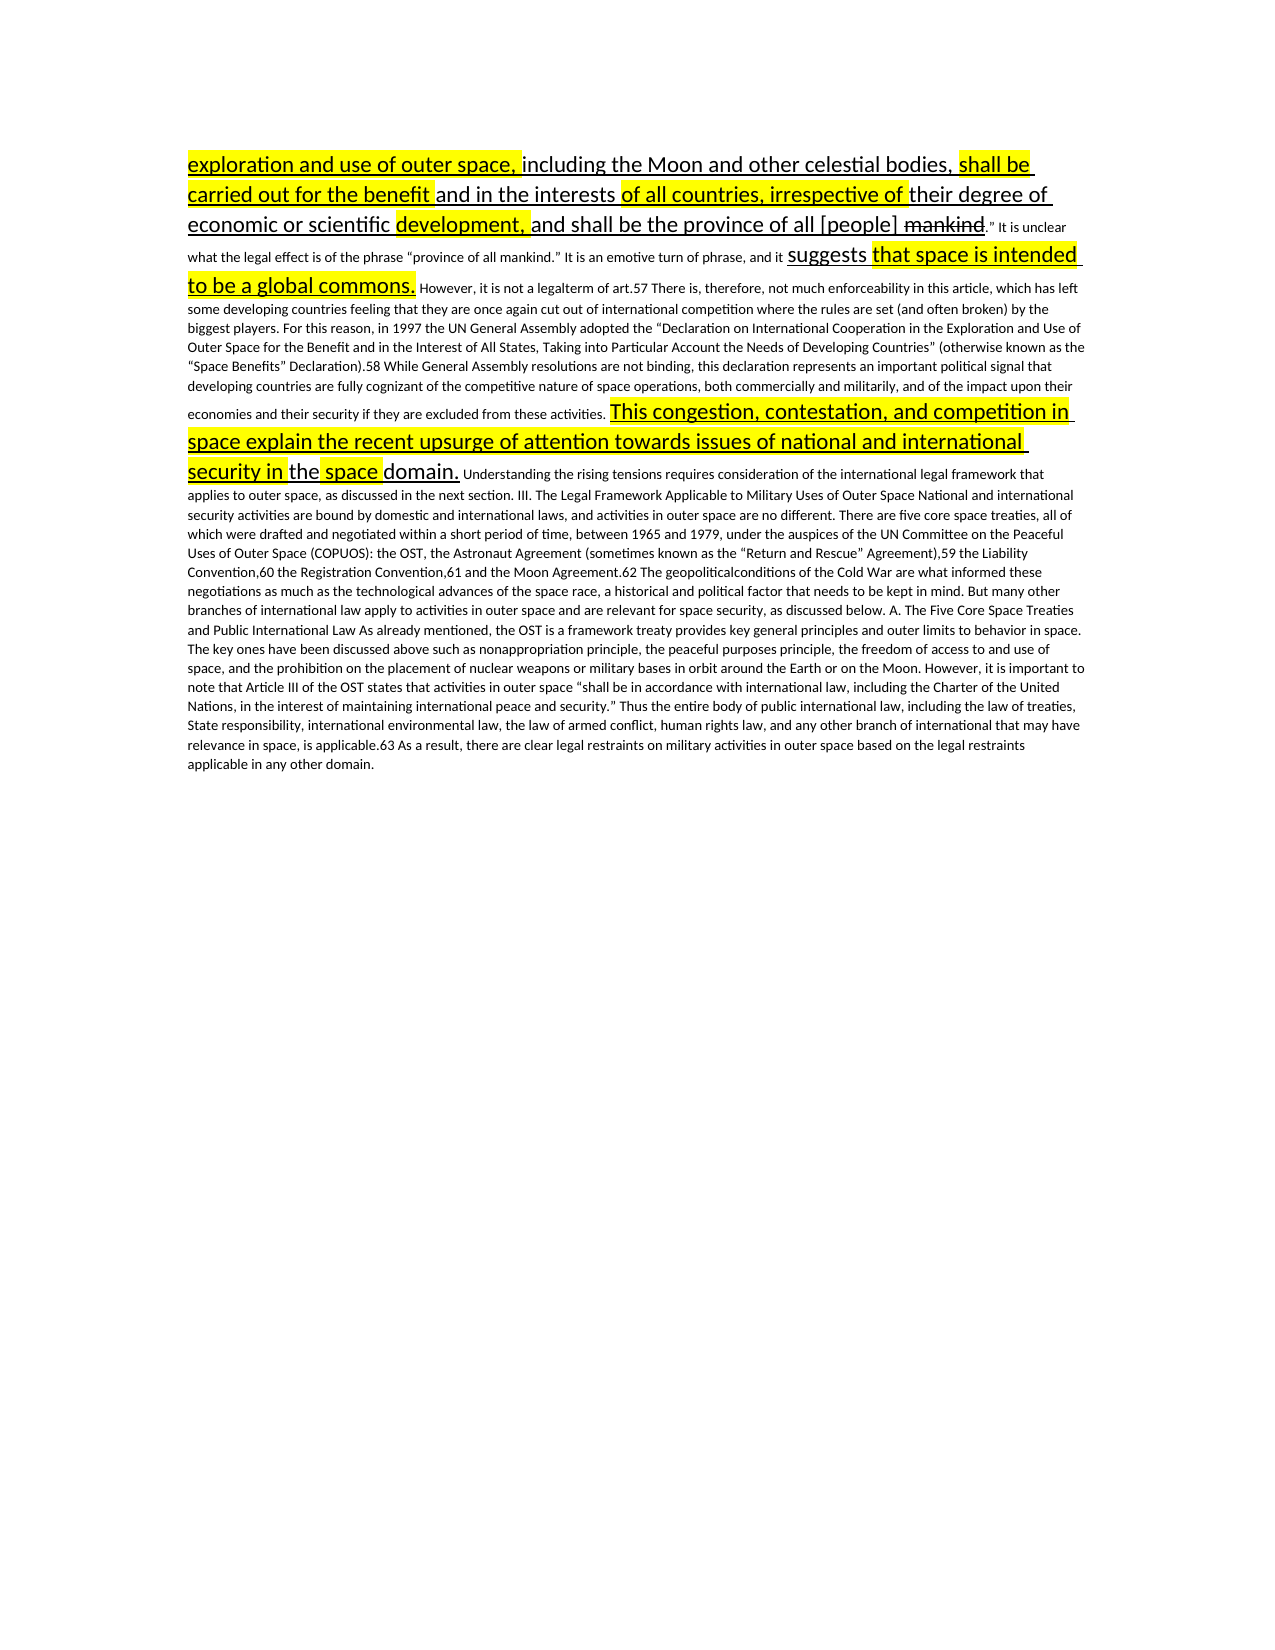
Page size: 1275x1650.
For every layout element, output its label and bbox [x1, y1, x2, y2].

text [187, 150, 1087, 773]
